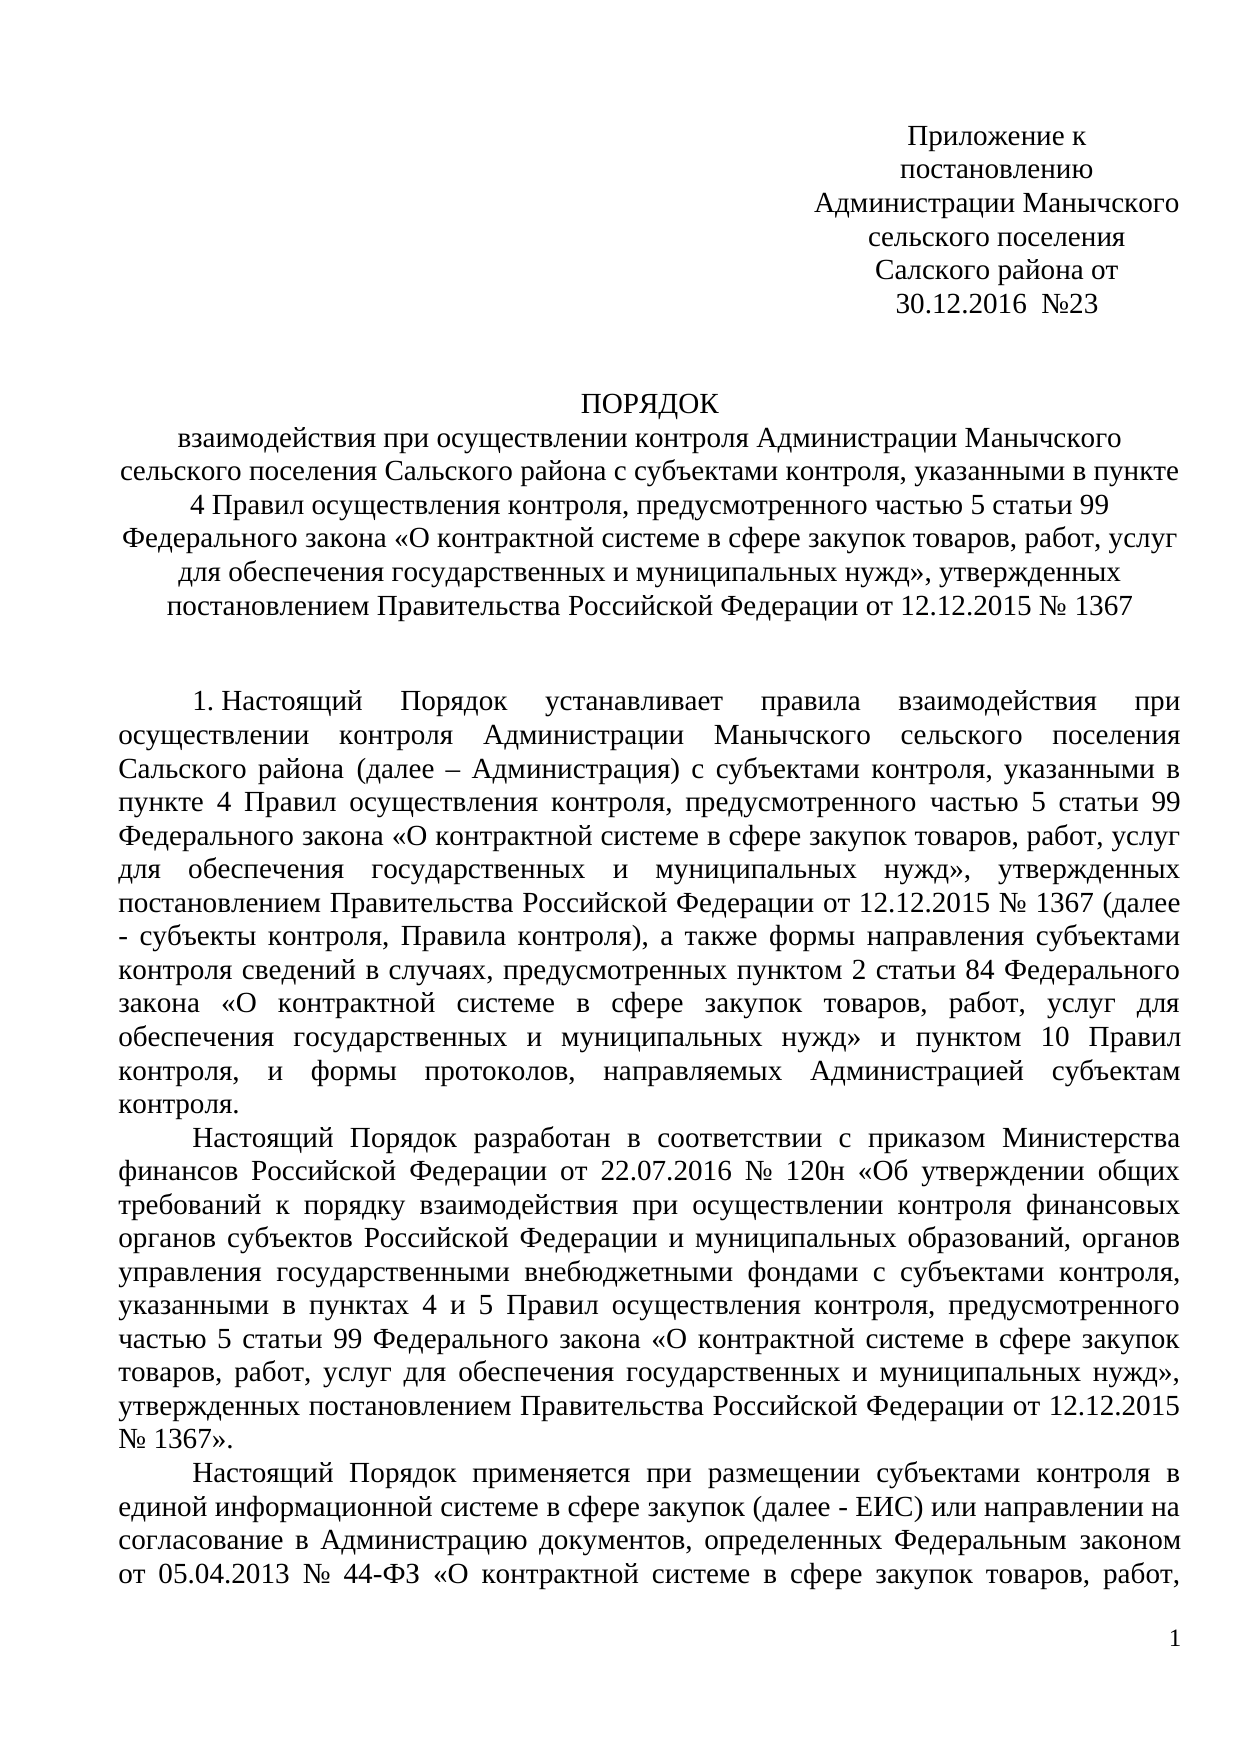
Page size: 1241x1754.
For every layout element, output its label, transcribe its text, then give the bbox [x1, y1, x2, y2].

text ПОРЯДОК [118, 386, 1181, 420]
text Настоящий Порядок разработан в соответствии с приказом Министерства финансов Российской Федерации от 22.07.2016 № 120н «Об утверждении общих требований к порядку взаимодействия при осуществлении контроля финансовых органов субъектов Российской Федерации и муниципальных образований, органов управления государственными внебюджетными фондами с субъектами контроля, указанными в пунктах 4 и 5 Правил осуществления контроля, предусмотренного частью 5 статьи 99 Федерального закона «О контрактной системе в сфере закупок товаров, работ, услуг для обеспечения государственных и муниципальных нужд», утвержденных постановлением Правительства Российской Федерации от 12.12.2015 № 1367». [118, 1120, 1181, 1455]
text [118, 1455, 1181, 1589]
text взаимодействия при осуществлении контроля Администрации Манычского сельского поселения Сальского района с субъектами контроля, указанными в пункте 4 Правил осуществления контроля, предусмотренного частью 5 статьи 99 Федерального закона «О контрактной системе в сфере закупок товаров, работ, услуг для обеспечения государственных и муниципальных нужд», утвержденных постановлением Правительства Российской Федерации от 12.12.2015 № 1367 [118, 420, 1181, 621]
text Приложение к постановлению Администрации Манычского сельского поселения Салского района от 30.12.2016 №23 [812, 118, 1181, 319]
text 1. Настоящий Порядок устанавливает правила взаимодействия при осуществлении контроля Администрации Манычского сельского поселения Сальского района (далее – Администрация) с субъектами контроля, указанными в пункте 4 Правил осуществления контроля, предусмотренного частью 5 статьи 99 Федерального закона «О контрактной системе в сфере закупок товаров, работ, услуг для обеспечения государственных и муниципальных нужд», утвержденных постановлением Правительства Российской Федерации от 12.12.2015 № 1367 (далее - субъекты контроля, Правила контроля), а также формы направления субъектами контроля сведений в случаях, предусмотренных пунктом 2 статьи 84 Федерального закона «О контрактной системе в сфере закупок товаров, работ, услуг для обеспечения государственных и муниципальных нужд» и пунктом 10 Правил контроля, и формы протоколов, направляемых Администрацией субъектам контроля. [118, 683, 1181, 1120]
